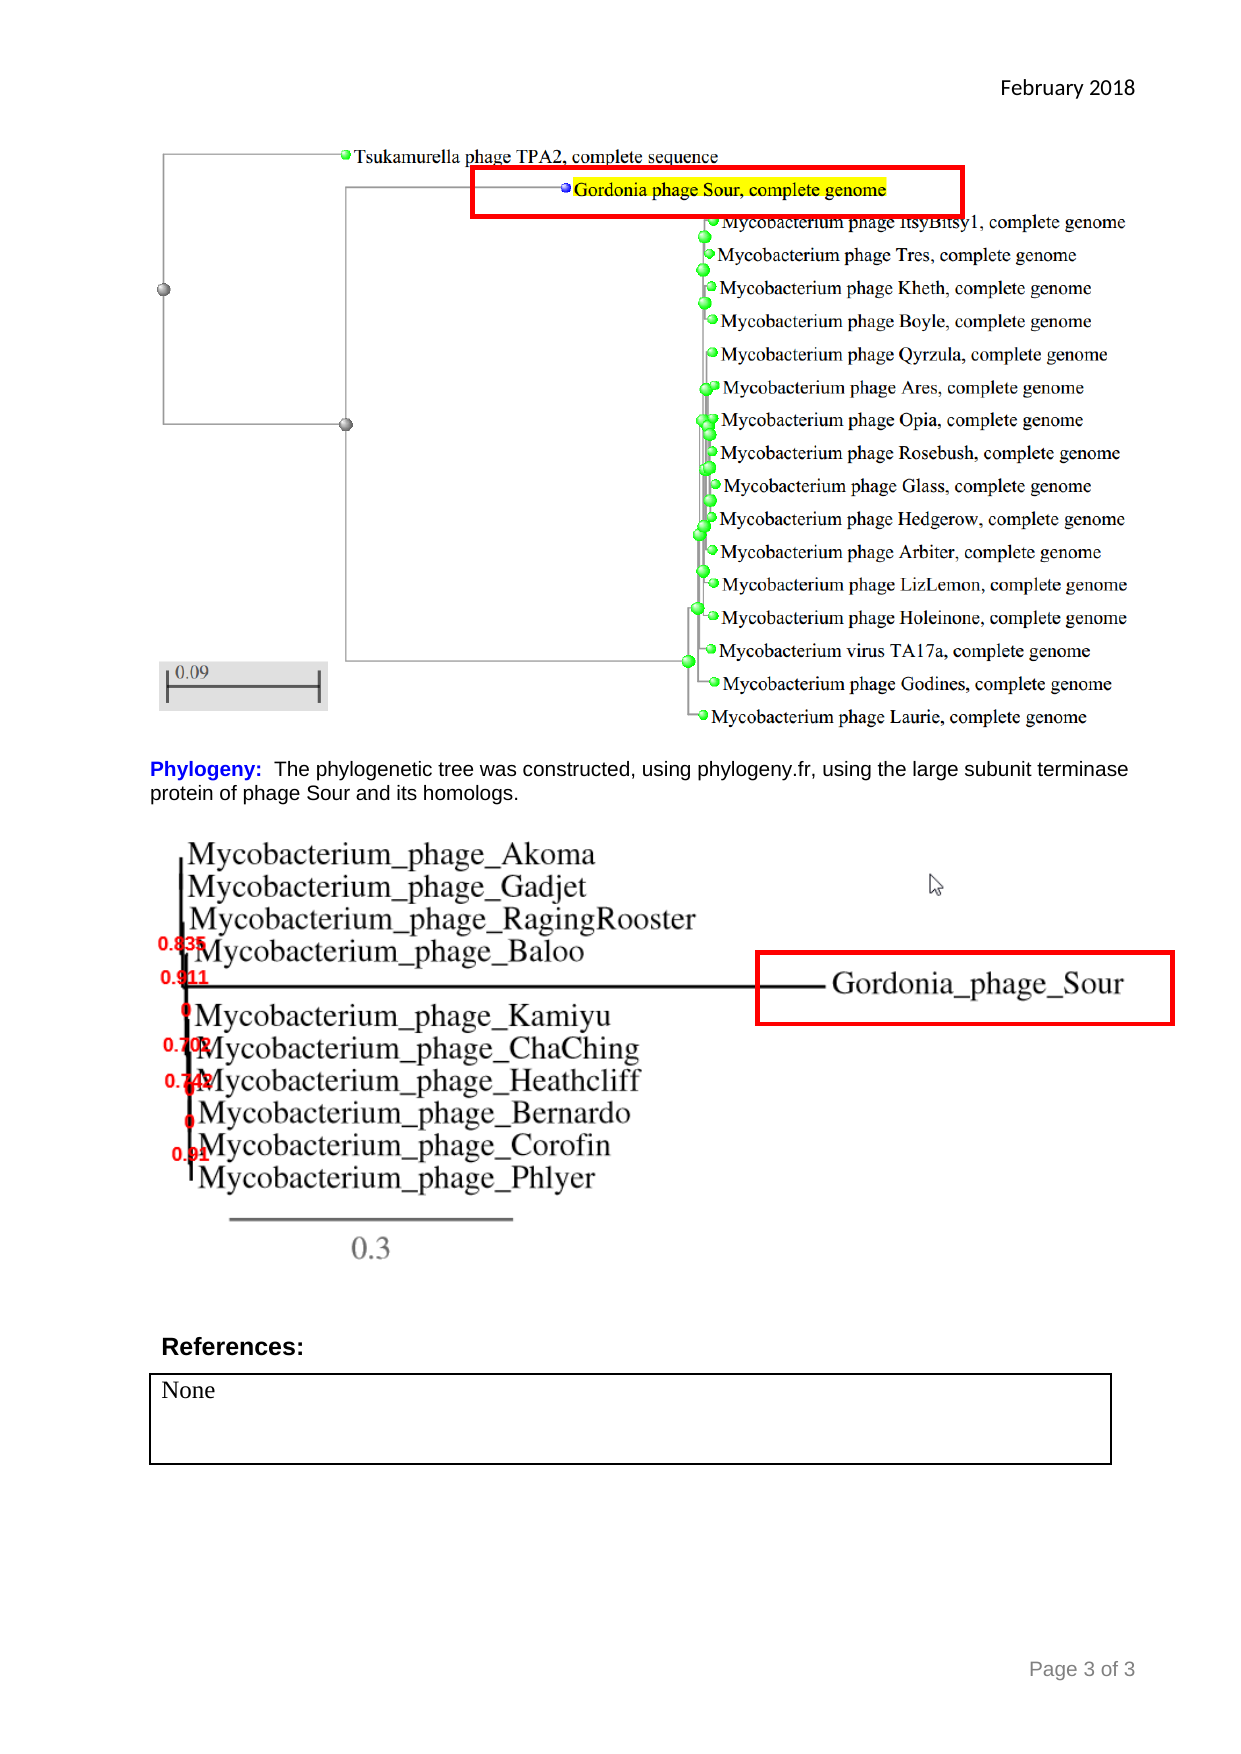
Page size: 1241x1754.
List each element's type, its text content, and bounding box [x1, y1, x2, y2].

picture [760, 955, 1136, 1022]
picture [150, 833, 1136, 1275]
picture [150, 135, 1136, 733]
table_cell None [151, 1375, 1110, 1462]
table_header References: [150, 1332, 1111, 1373]
text Phylogeny: The phylogenetic tree was constructed, using phylogeny.fr, using the large subunit terminase protein of phage Sour and its homologs. [150, 757, 1135, 805]
